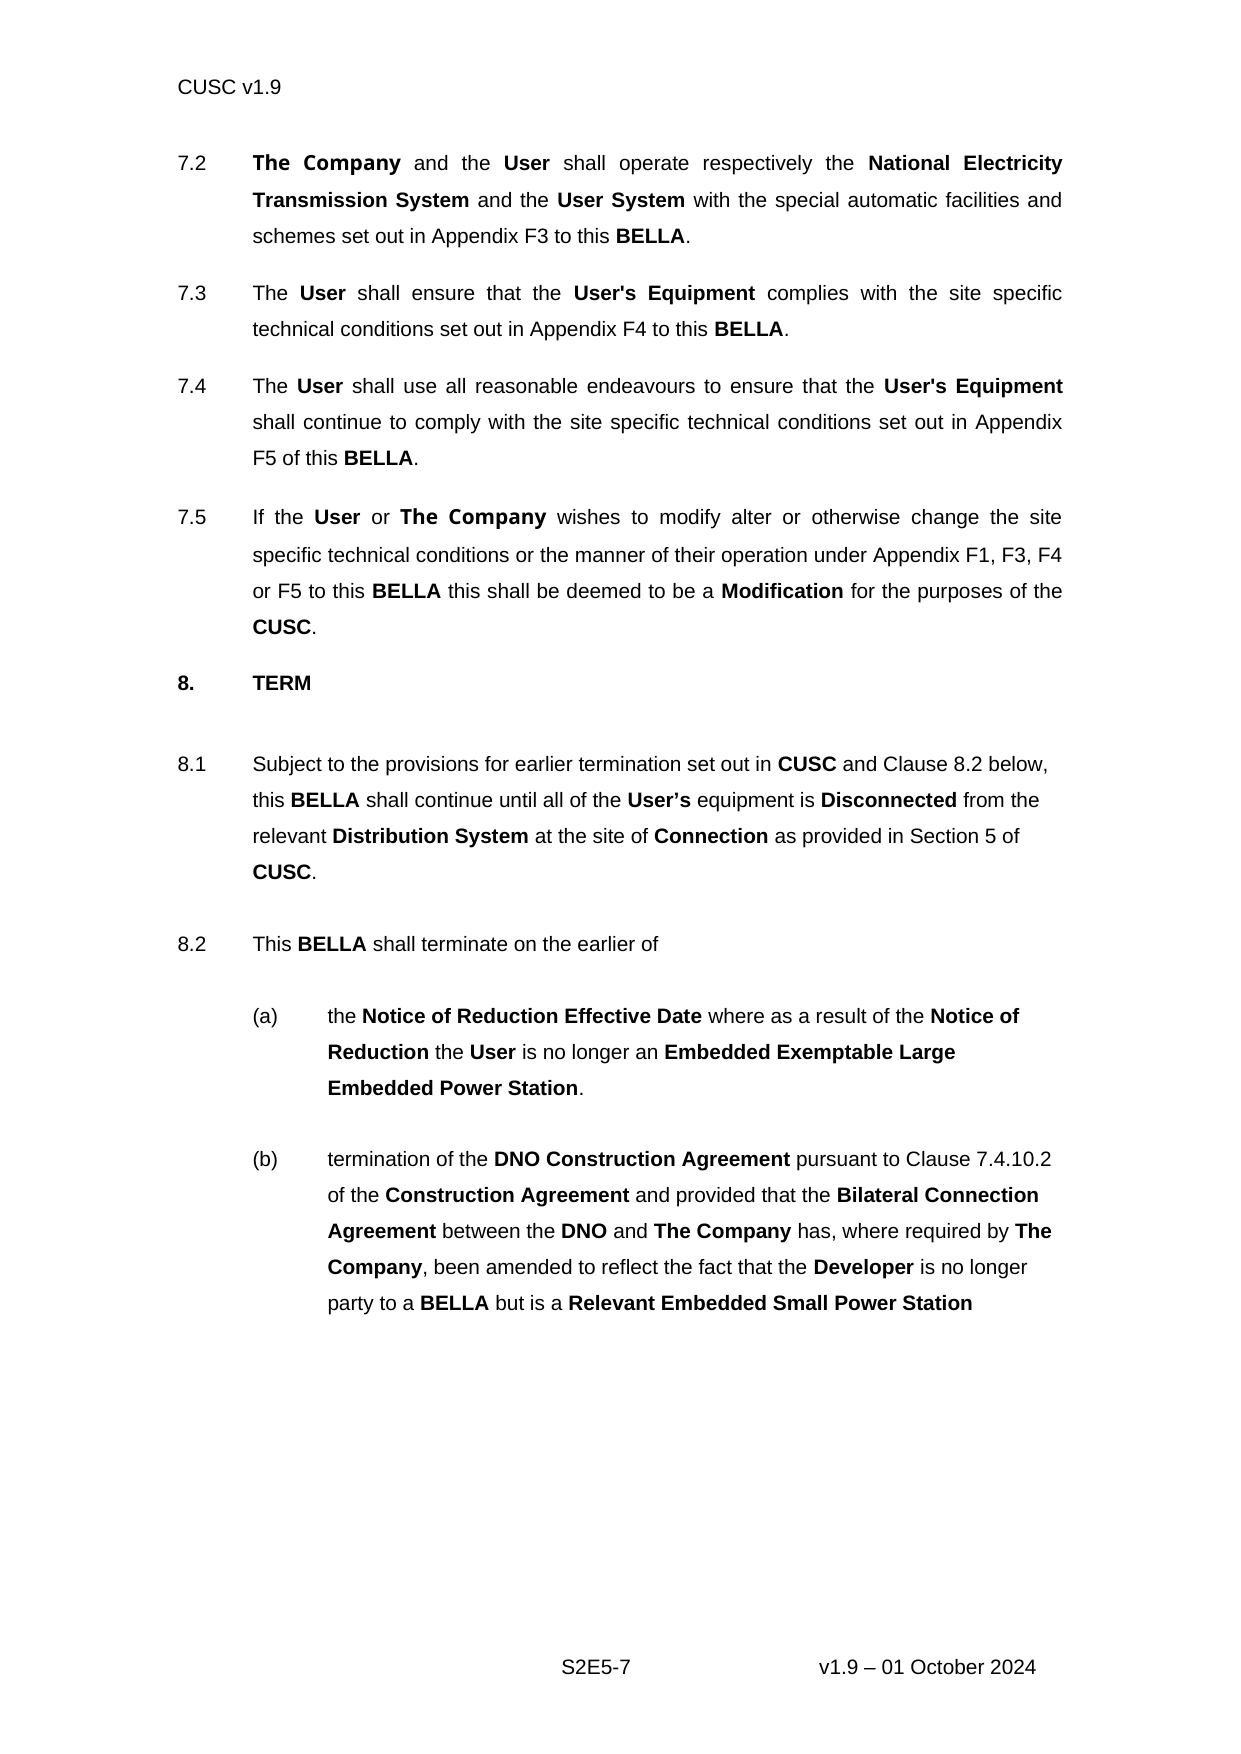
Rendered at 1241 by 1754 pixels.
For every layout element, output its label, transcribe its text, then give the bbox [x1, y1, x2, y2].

text 7.3 The User shall ensure that the User's Equipment complies with the site specific technical conditions set out in Appendix F4 to this BELLA. [177, 281, 1063, 341]
text (a) the Notice of Reduction Effective Date where as a result of the Notice of Reduction the User is no longer an Embedded Exemptable Large Embedded Power Station. [252, 1003, 1063, 1099]
text (b) termination of the DNO Construction Agreement pursuant to Clause 7.4.10.2 of the Construction Agreement and provided that the Bilateral Connection Agreement between the DNO and The Company has, where required by The Company, been amended to reflect the fact that the Developer is no longer party to a BELLA but is a Relevant Embedded Small Power Station [252, 1147, 1063, 1315]
text 7.4 The User shall use all reasonable endeavours to ensure that the User's Equipment shall continue to comply with the site specific technical conditions set out in Appendix F5 of this BELLA. [177, 373, 1063, 469]
text 8.1 Subject to the provisions for earlier termination set out in CUSC and Clause 8.2 below, this BELLA shall continue until all of the User’s equipment is Disconnected from the relevant Distribution System at the site of Connection as provided in Section 5 of CUSC. [177, 752, 1063, 884]
text 8.2 This BELLA shall terminate on the earlier of [177, 932, 1063, 956]
subtitle 8. TERM [177, 671, 1063, 695]
text 7.5 If the User or The Company wishes to modify alter or otherwise change the site specific technical conditions or the manner of their operation under Appendix F1, F3, F4 or F5 to this BELLA this shall be deemed to be a Modification for the purposes of the CUSC. [177, 502, 1063, 638]
text 7.2 The Company and the User shall operate respectively the National Electricity Transmission System and the User System with the special automatic facilities and schemes set out in Appendix F3 to this BELLA. [177, 148, 1063, 248]
